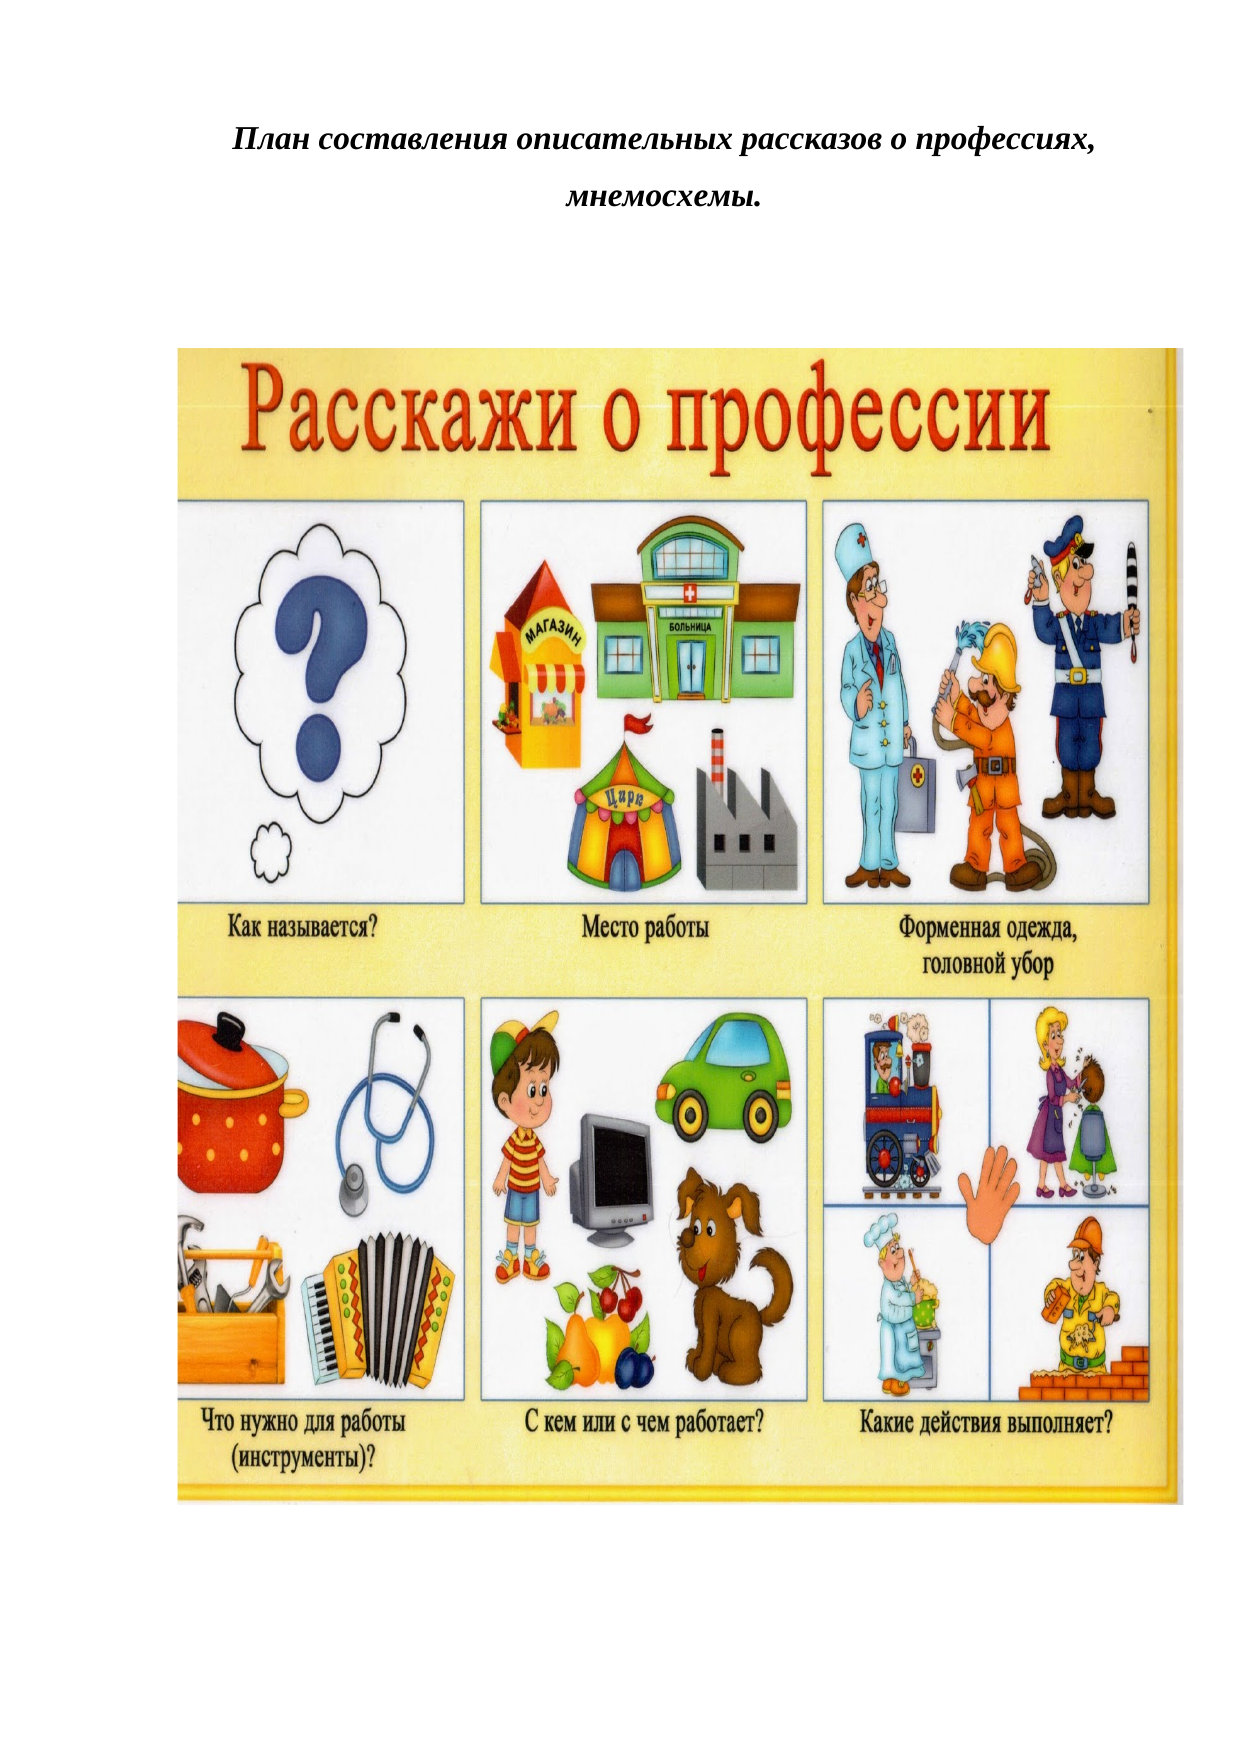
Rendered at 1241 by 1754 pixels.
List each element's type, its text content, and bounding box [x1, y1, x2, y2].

text План составления описательных рассказов о профессиях, мнемосхемы. [177, 118, 1152, 214]
picture [177, 348, 1184, 1505]
